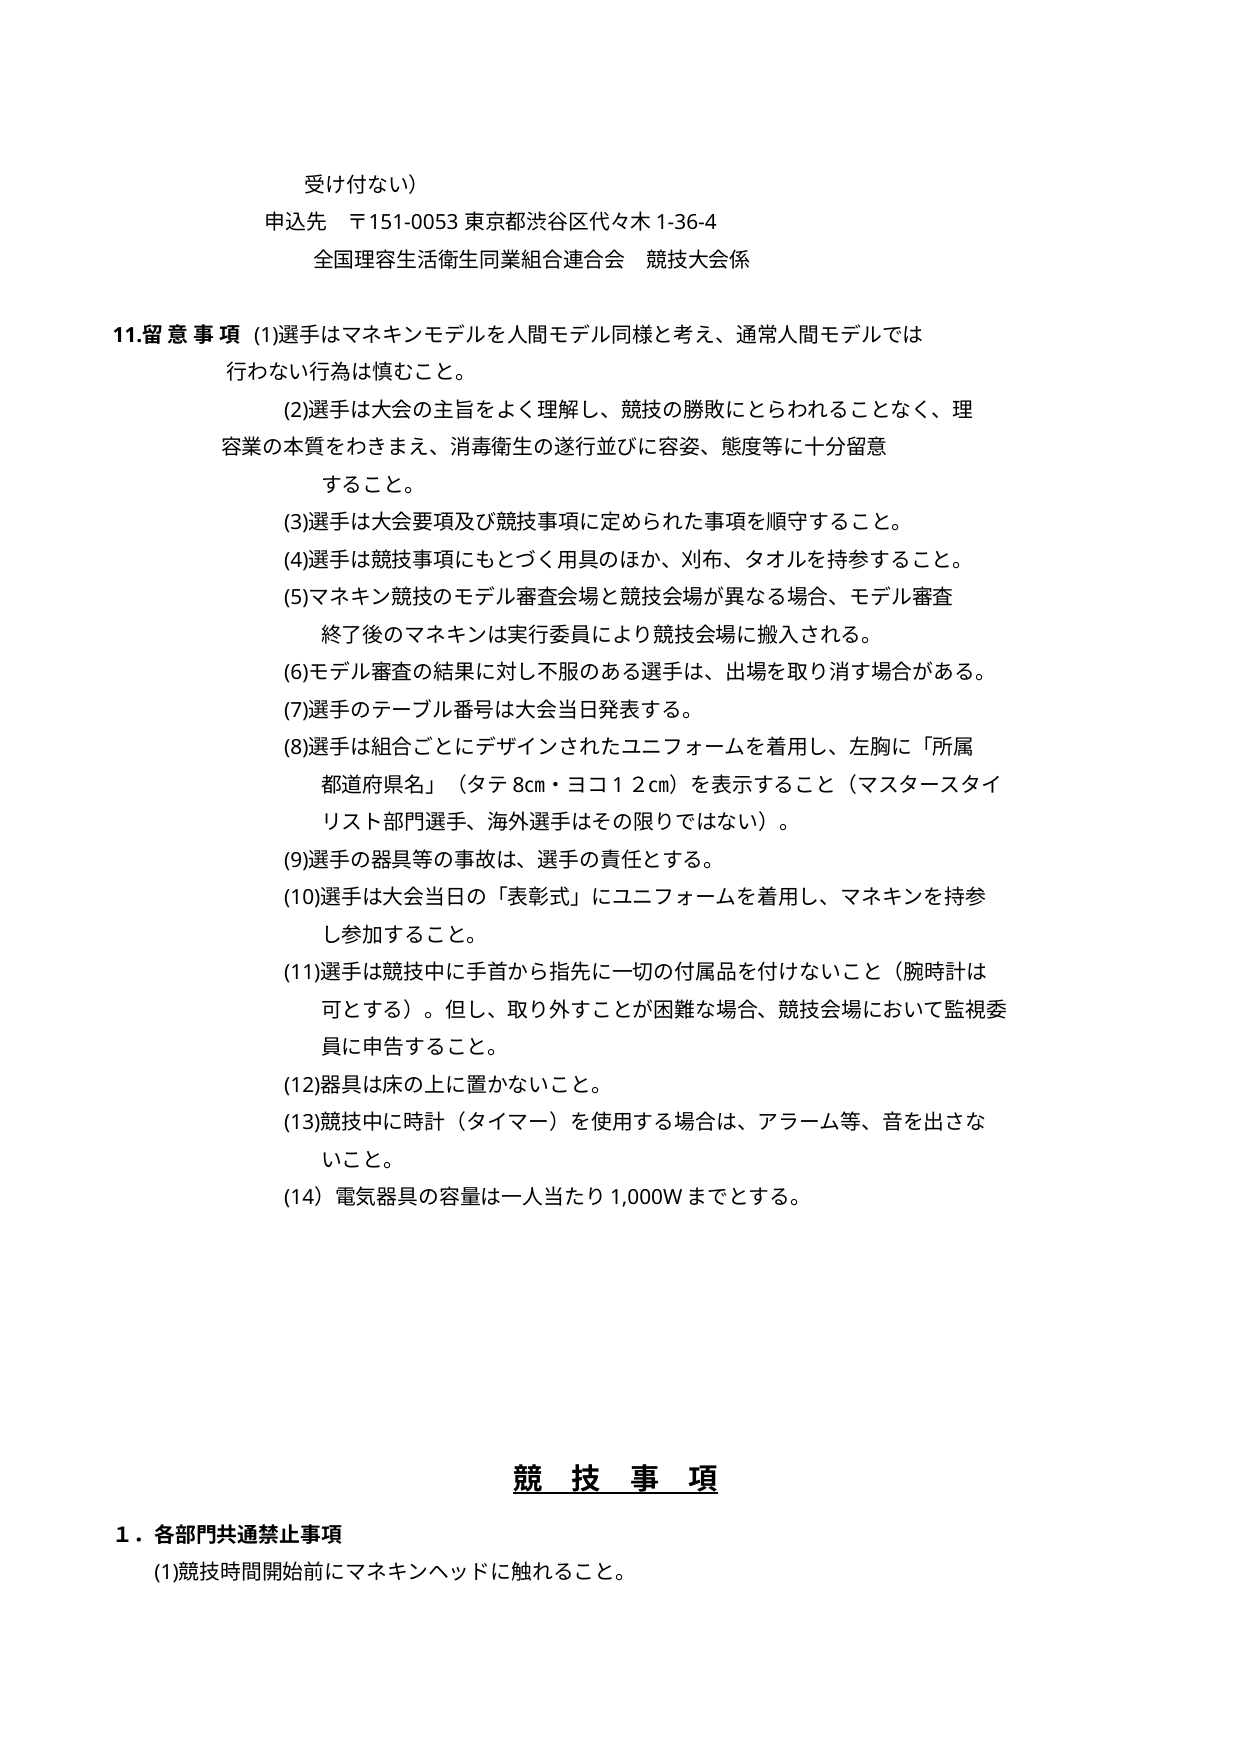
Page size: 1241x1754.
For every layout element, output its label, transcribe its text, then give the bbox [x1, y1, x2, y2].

text 申込先 〒151-0053 東京都渋谷区代々木1-36-4 [112, 202, 1128, 239]
text 11.留 意 事 項 (1)選手はマネキンモデルを人間モデル同様と考え、通常人間モデルでは [112, 314, 1128, 352]
text 全国理容生活衛生同業組合連合会 競技大会係 [112, 239, 1128, 277]
text し参加すること。 [112, 914, 1128, 952]
text (4)選手は競技事項にもとづく用具のほか、刈布、タオルを持参すること。 [112, 539, 1128, 577]
text すること。 [112, 464, 1128, 502]
text 競 技 事 項 [112, 1439, 1128, 1514]
text (1)競技時間開始前にマネキンヘッドに触れること。 [112, 1552, 1128, 1589]
text (12)器具は床の上に置かないこと。 [112, 1064, 1128, 1102]
text いこと。 [112, 1139, 1128, 1177]
text 容業の本質をわきまえ、消毒衛生の遂行並びに容姿、態度等に十分留意 [112, 427, 1128, 464]
text 行わない行為は慎むこと。 [112, 352, 1128, 389]
text (13)競技中に時計（タイマー）を使用する場合は、アラーム等、音を出さな [112, 1102, 1128, 1139]
text 都道府県名」（タテ8㎝・ヨコ1２㎝）を表示すること（マスタースタイ [112, 764, 1128, 802]
text (8)選手は組合ごとにデザインされたユニフォームを着用し、左胸に「所属 [112, 727, 1128, 764]
text (6)モデル審査の結果に対し不服のある選手は、出場を取り消す場合がある。 [112, 652, 1128, 689]
text (14）電気器具の容量は一人当たり1,000Wまでとする。 [112, 1177, 1128, 1214]
text リスト部門選手、海外選手はその限りではない）。 [112, 802, 1128, 839]
text (3)選手は大会要項及び競技事項に定められた事項を順守すること。 [112, 502, 1128, 539]
text (9)選手の器具等の事故は、選手の責任とする。 [112, 839, 1128, 877]
text 終了後のマネキンは実行委員により競技会場に搬入される。 [112, 614, 1128, 652]
text (7)選手のテーブル番号は大会当日発表する。 [112, 689, 1128, 727]
text (5)マネキン競技のモデル審査会場と競技会場が異なる場合、モデル審査 [112, 577, 1128, 614]
text 可とする）。但し、取り外すことが困難な場合、競技会場において監視委 [112, 989, 1128, 1027]
text 受け付ない） [112, 164, 1128, 202]
text (10)選手は大会当日の「表彰式」にユニフォームを着用し、マネキンを持参 [112, 877, 1128, 914]
text (11)選手は競技中に手首から指先に一切の付属品を付けないこと（腕時計は [112, 952, 1128, 989]
text 員に申告すること。 [112, 1027, 1128, 1064]
text (2)選手は大会の主旨をよく理解し、競技の勝敗にとらわれることなく、理 [112, 389, 1128, 427]
text １．各部門共通禁止事項 [112, 1514, 1128, 1552]
